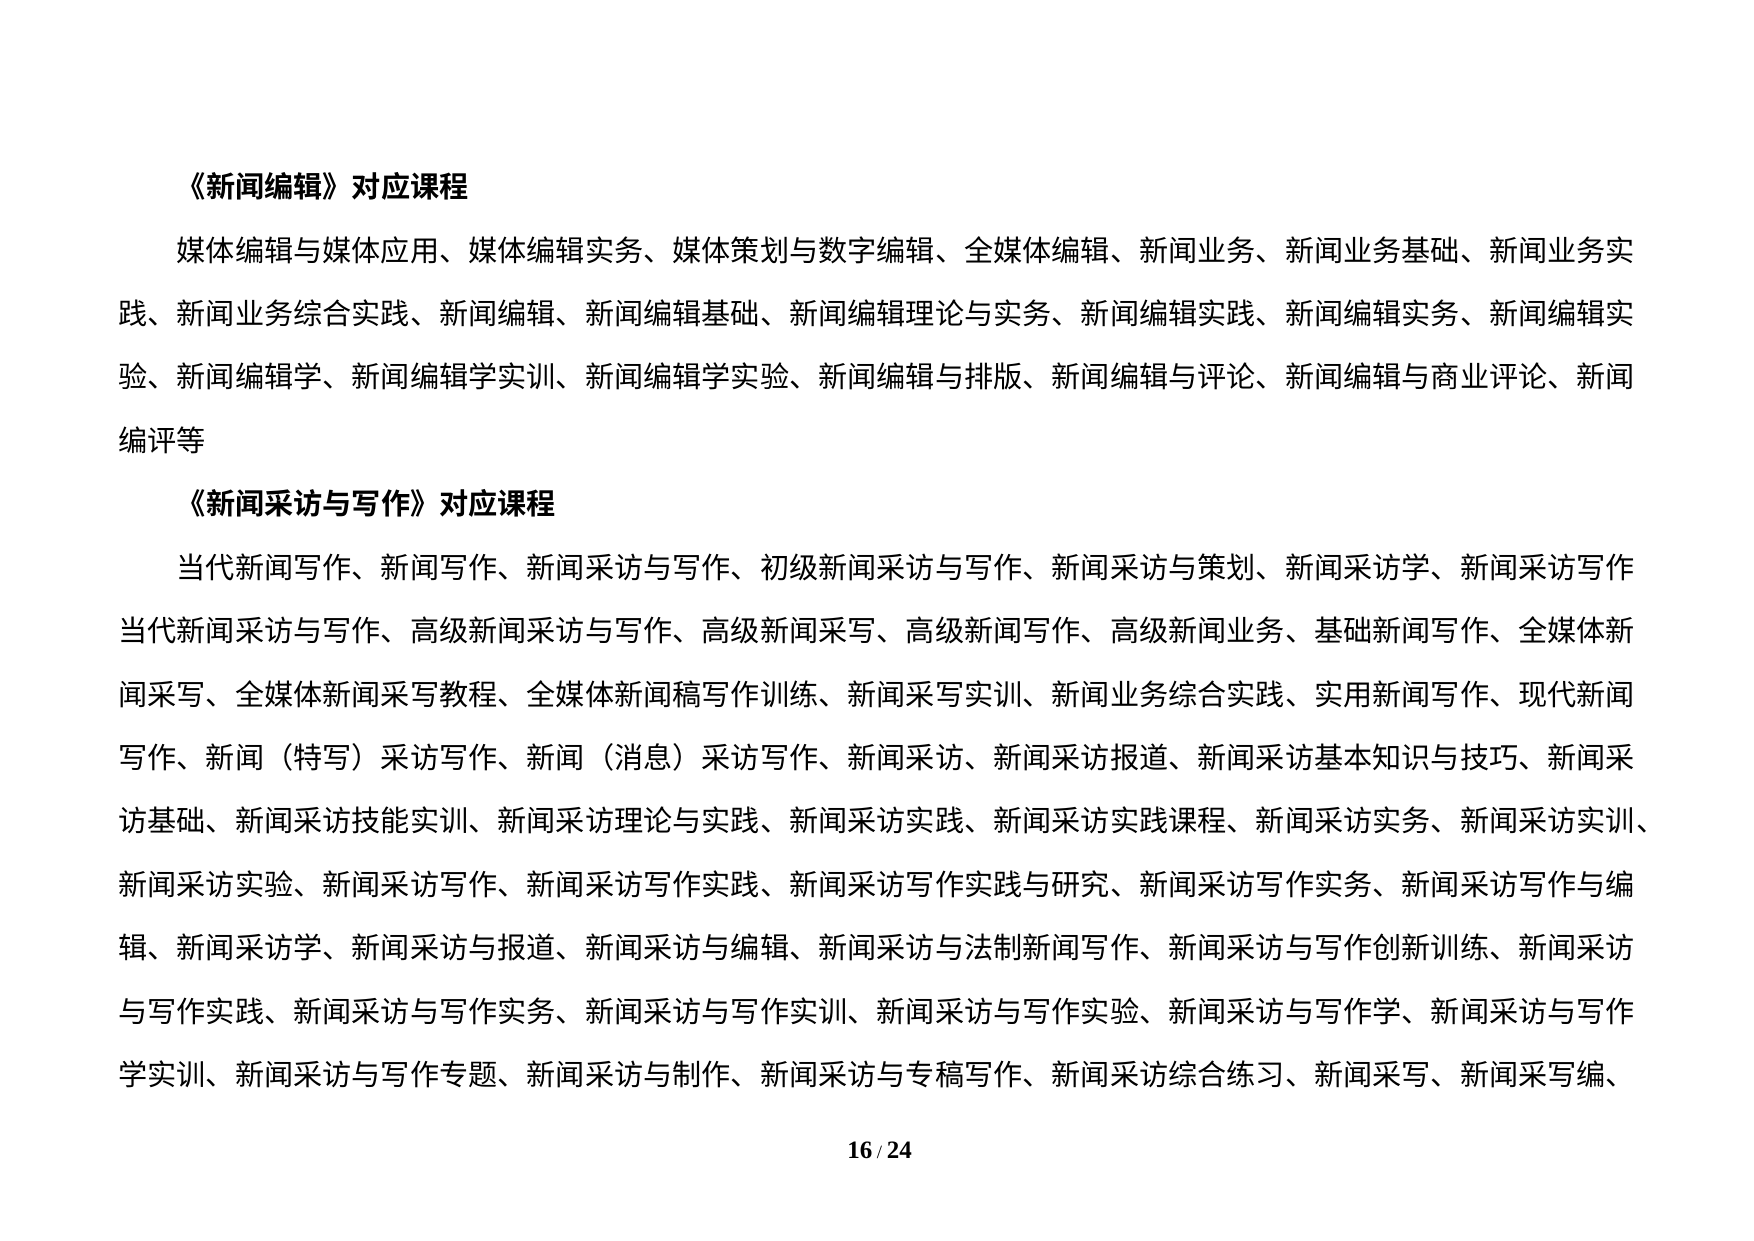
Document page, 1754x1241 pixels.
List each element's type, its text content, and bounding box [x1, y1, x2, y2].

text 《新闻编辑》对应课程 [118, 164, 1636, 206]
text 媒体编辑与媒体应用、媒体编辑实务、媒体策划与数字编辑、全媒体编辑、新闻业务、新闻业务基础、新闻业务实践、新闻业务综合实践、新闻编辑、新闻编辑基础、新闻编辑理论与实务、新闻编辑实践、新闻编辑实务、新闻编辑实验、新闻编辑学、新闻编辑学实训、新闻编辑学实验、新闻编辑与排版、新闻编辑与评论、新闻编辑与商业评论、新闻编评等 [118, 227, 1636, 460]
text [118, 544, 1636, 1094]
text 《新闻采访与写作》对应课程 [118, 481, 1636, 523]
